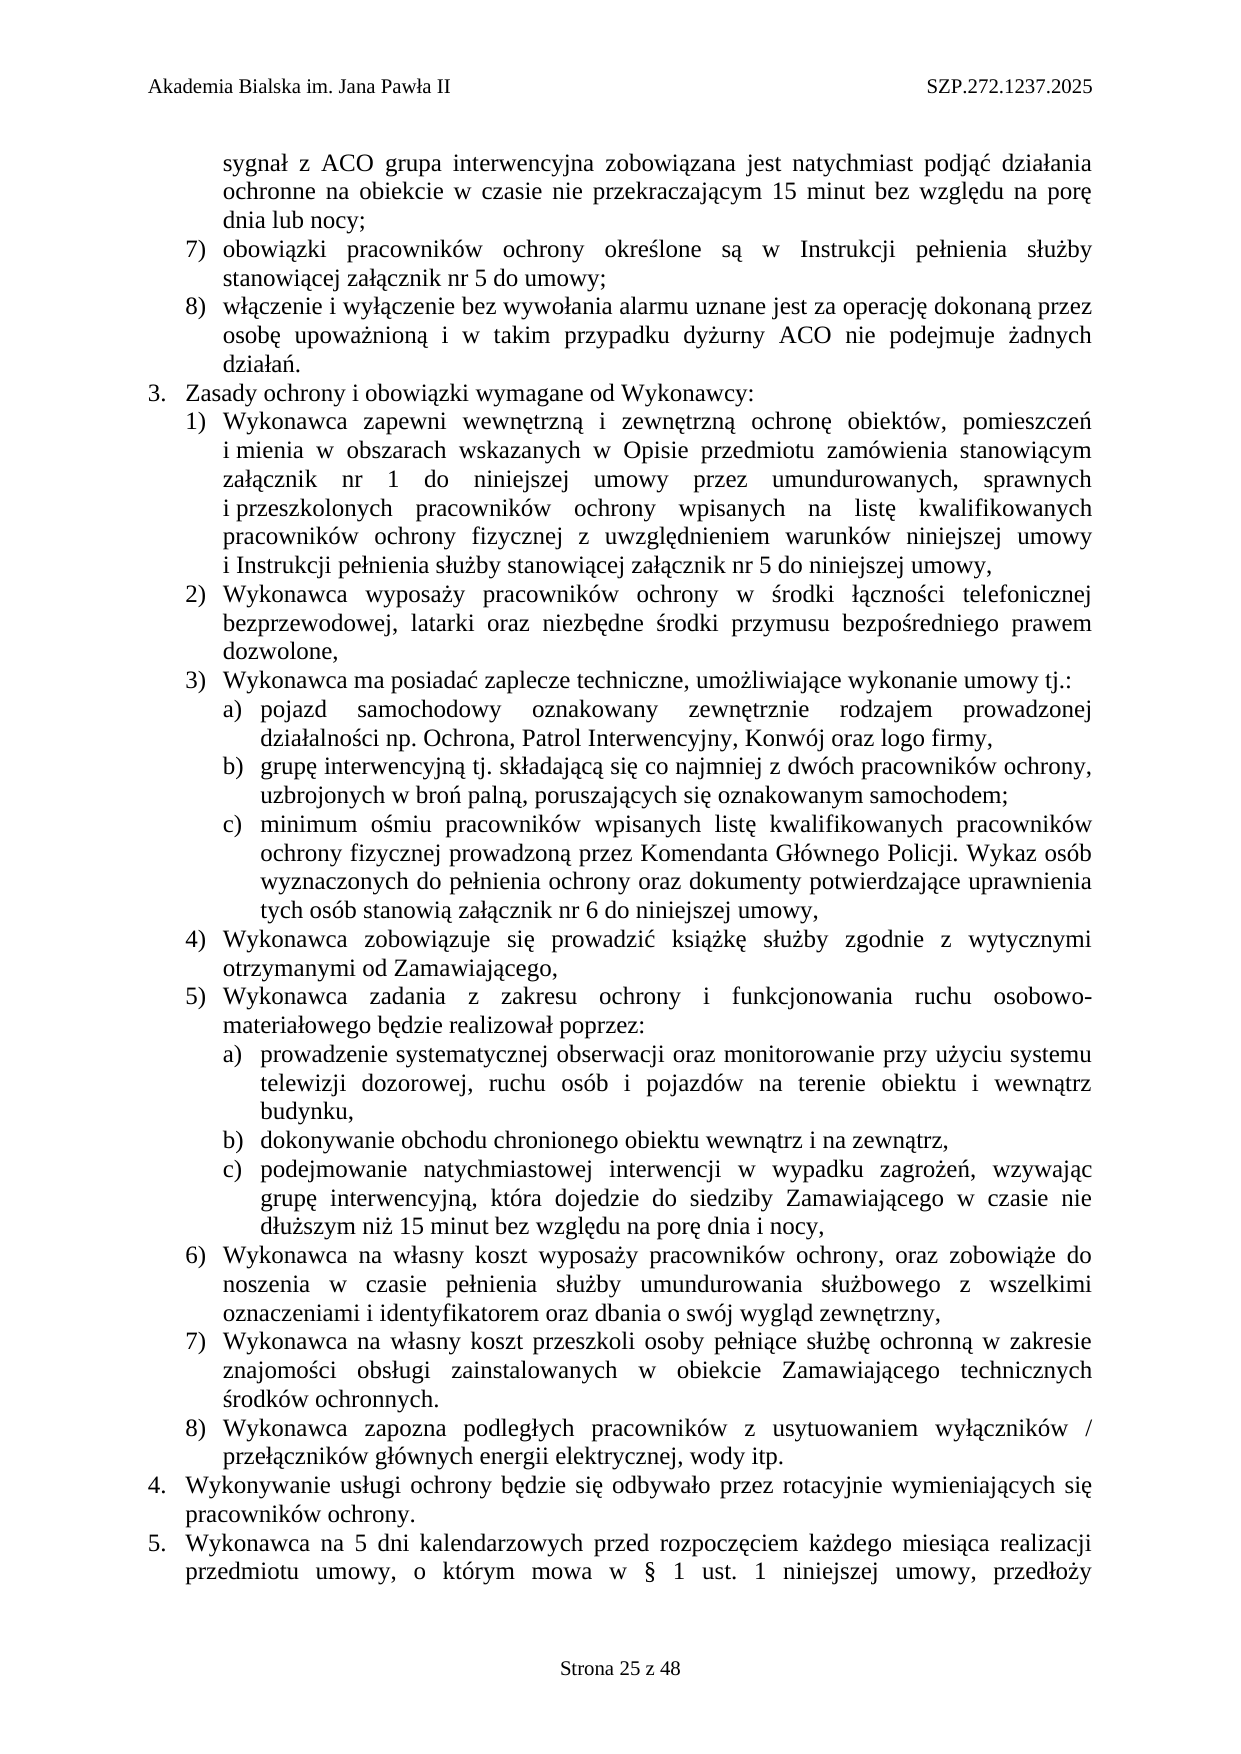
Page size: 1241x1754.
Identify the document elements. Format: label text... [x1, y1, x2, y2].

list prowadzenie systematycznej obserwacji oraz monitorowanie przy użyciu systemu telewizji dozorowej, ruchu osób i pojazdów na terenie obiektu i wewnątrz budynku, [223, 1039, 1093, 1125]
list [185, 148, 1093, 234]
list Zasady ochrony i obowiązki wymagane od Wykonawcy: [148, 378, 1093, 406]
list Wykonawca na własny koszt wyposaży pracowników ochrony, oraz zobowiąże do noszenia w czasie pełnienia służby umundurowania służbowego z wszelkimi oznaczeniami i identyfikatorem oraz dbania o swój wygląd zewnętrzny, [185, 1240, 1093, 1326]
list grupę interwencyjną tj. składającą się co najmniej z dwóch pracowników ochrony, uzbrojonych w broń palną, poruszających się oznakowanym samochodem; [223, 751, 1093, 809]
list obowiązki pracowników ochrony określone są w Instrukcji pełnienia służby stanowiącej załącznik nr 5 do umowy; [185, 234, 1093, 291]
list podejmowanie natychmiastowej interwencji w wypadku zagrożeń, wzywając grupę interwencyjną, która dojedzie do siedziby Zamawiającego w czasie nie dłuższym niż 15 minut bez względu na porę dnia i nocy, [223, 1154, 1093, 1240]
list włączenie i wyłączenie bez wywołania alarmu uznane jest za operację dokonaną przez osobę upoważnioną i w takim przypadku dyżurny ACO nie podejmuje żadnych działań. [185, 291, 1093, 378]
list dokonywanie obchodu chronionego obiektu wewnątrz i na zewnątrz, [223, 1125, 1093, 1154]
list Wykonawca zadania z zakresu ochrony i funkcjonowania ruchu osobowo-materiałowego będzie realizował poprzez: [185, 981, 1093, 1039]
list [148, 1528, 1093, 1585]
list Wykonawca zobowiązuje się prowadzić książkę służby zgodnie z wytycznymi otrzymanymi od Zamawiającego, [185, 924, 1093, 981]
list Wykonawca na własny koszt przeszkoli osoby pełniące służbę ochronną w zakresie znajomości obsługi zainstalowanych w obiekcie Zamawiającego technicznych środków ochronnych. [185, 1326, 1093, 1413]
list Wykonawca zapozna podległych pracowników z usytuowaniem wyłączników / przełączników głównych energii elektrycznej, wody itp. [185, 1413, 1093, 1470]
list Wykonawca zapewni wewnętrzną i zewnętrzną ochronę obiektów, pomieszczeń i mienia w obszarach wskazanych w Opisie przedmiotu zamówienia stanowiącym załącznik nr 1 do niniejszej umowy przez umundurowanych, sprawnych i przeszkolonych pracowników ochrony wpisanych na listę kwalifikowanych pracowników ochrony fizycznej z uwzględnieniem warunków niniejszej umowy i Instrukcji pełnienia służby stanowiącej załącznik nr 5 do niniejszej umowy, [185, 406, 1093, 579]
list pojazd samochodowy oznakowany zewnętrznie rodzajem prowadzonej działalności np. Ochrona, Patrol Interwencyjny, Konwój oraz logo firmy, [223, 694, 1093, 751]
list minimum ośmiu pracowników wpisanych listę kwalifikowanych pracowników ochrony fizycznej prowadzoną przez Komendanta Głównego Policji. Wykaz osób wyznaczonych do pełnienia ochrony oraz dokumenty potwierdzające uprawnienia tych osób stanowią załącznik nr 6 do niniejszej umowy, [223, 809, 1093, 924]
list Wykonawca wyposaży pracowników ochrony w środki łączności telefonicznej bezprzewodowej, latarki oraz niezbędne środki przymusu bezpośredniego prawem dozwolone, [185, 579, 1093, 665]
list Wykonawca ma posiadać zaplecze techniczne, umożliwiające wykonanie umowy tj.: [185, 665, 1093, 694]
list Wykonywanie usługi ochrony będzie się odbywało przez rotacyjnie wymieniających się pracowników ochrony. [148, 1470, 1093, 1528]
